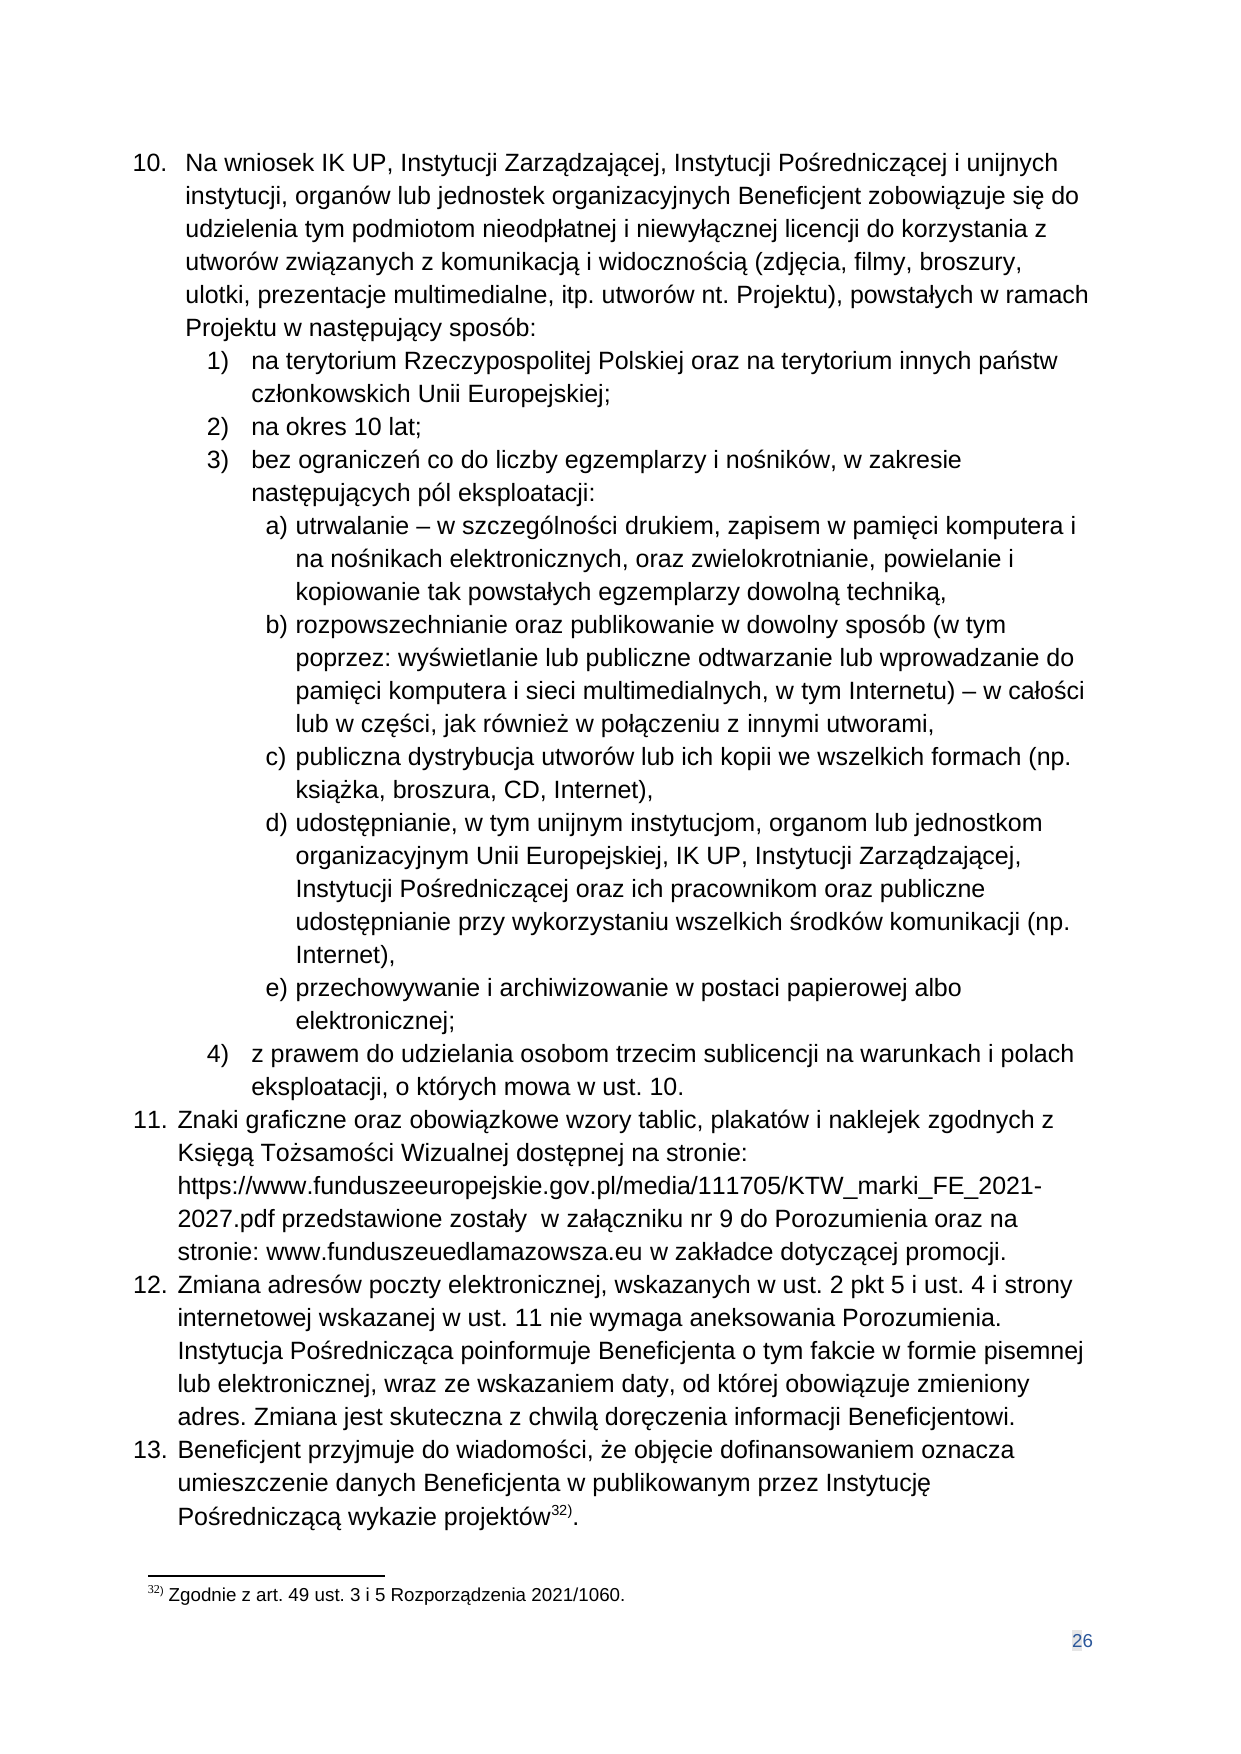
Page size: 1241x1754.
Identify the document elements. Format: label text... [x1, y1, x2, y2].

list utrwalanie – w szczególności drukiem, zapisem w pamięci komputera i na nośnikach elektronicznych, oraz zwielokrotnianie, powielanie i kopiowanie tak powstałych egzemplarzy dowolną techniką, [265, 511, 1093, 606]
list przechowywanie i archiwizowanie w postaci papierowej albo elektronicznej; [265, 973, 1093, 1035]
list udostępnianie, w tym unijnym instytucjom, organom lub jednostkom organizacyjnym Unii Europejskiej, IK UP, Instytucji Zarządzającej, Instytucji Pośredniczącej oraz ich pracownikom oraz publiczne udostępnianie przy wykorzystaniu wszelkich środków komunikacji (np. Internet), [265, 808, 1093, 969]
list Beneficjent przyjmuje do wiadomości, że objęcie dofinansowaniem oznacza umieszczenie danych Beneficjenta w publikowanym przez Instytucję Pośredniczącą wykazie projektów). [133, 1435, 1093, 1530]
list publiczna dystrybucja utworów lub ich kopii we wszelkich formach (np. książka, broszura, CD, Internet), [265, 742, 1093, 804]
list Znaki graficzne oraz obowiązkowe wzory tablic, plakatów i naklejek zgodnych z Księgą Tożsamości Wizualnej dostępnej na stronie: https://www.funduszeeuropejskie.gov.pl/media/111705/KTW_marki_FE_2021-2027.pdf przedstawione zostały w załączniku nr 9 do Porozumienia oraz na stronie: www.funduszeuedlamazowsza.eu w zakładce dotyczącej promocji. [133, 1105, 1093, 1266]
list z prawem do udzielania osobom trzecim sublicencji na warunkach i polach eksploatacji, o których mowa w ust. 10. [207, 1039, 1093, 1101]
list na terytorium Rzeczypospolitej Polskiej oraz na terytorium innych państw członkowskich Unii Europejskiej; [207, 346, 1093, 407]
list rozpowszechnianie oraz publikowanie w dowolny sposób (w tym poprzez: wyświetlanie lub publiczne odtwarzanie lub wprowadzanie do pamięci komputera i sieci multimedialnych, w tym Internetu) – w całości lub w części, jak również w połączeniu z innymi utworami, [265, 610, 1093, 738]
list Zmiana adresów poczty elektronicznej, wskazanych w ust. 2 pkt 5 i ust. 4 i strony internetowej wskazanej w ust. 11 nie wymaga aneksowania Porozumienia. Instytucja Pośrednicząca poinformuje Beneficjenta o tym fakcie w formie pisemnej lub elektronicznej, wraz ze wskazaniem daty, od której obowiązuje zmieniony adres. Zmiana jest skuteczna z chwilą doręczenia informacji Beneficjentowi. [133, 1270, 1093, 1431]
list bez ograniczeń co do liczby egzemplarzy i nośników, w zakresie następujących pól eksploatacji: [207, 445, 1093, 507]
list na okres 10 lat; [207, 412, 1093, 441]
list Na wniosek IK UP, Instytucji Zarządzającej, Instytucji Pośredniczącej i unijnych instytucji, organów lub jednostek organizacyjnych Beneficjent zobowiązuje się do udzielenia tym podmiotom nieodpłatnej i niewyłącznej licencji do korzystania z utworów związanych z komunikacją i widocznością (zdjęcia, filmy, broszury, ulotki, prezentacje multimedialne, itp. utworów nt. Projektu), powstałych w ramach Projektu w następujący sposób: [132, 148, 1093, 341]
